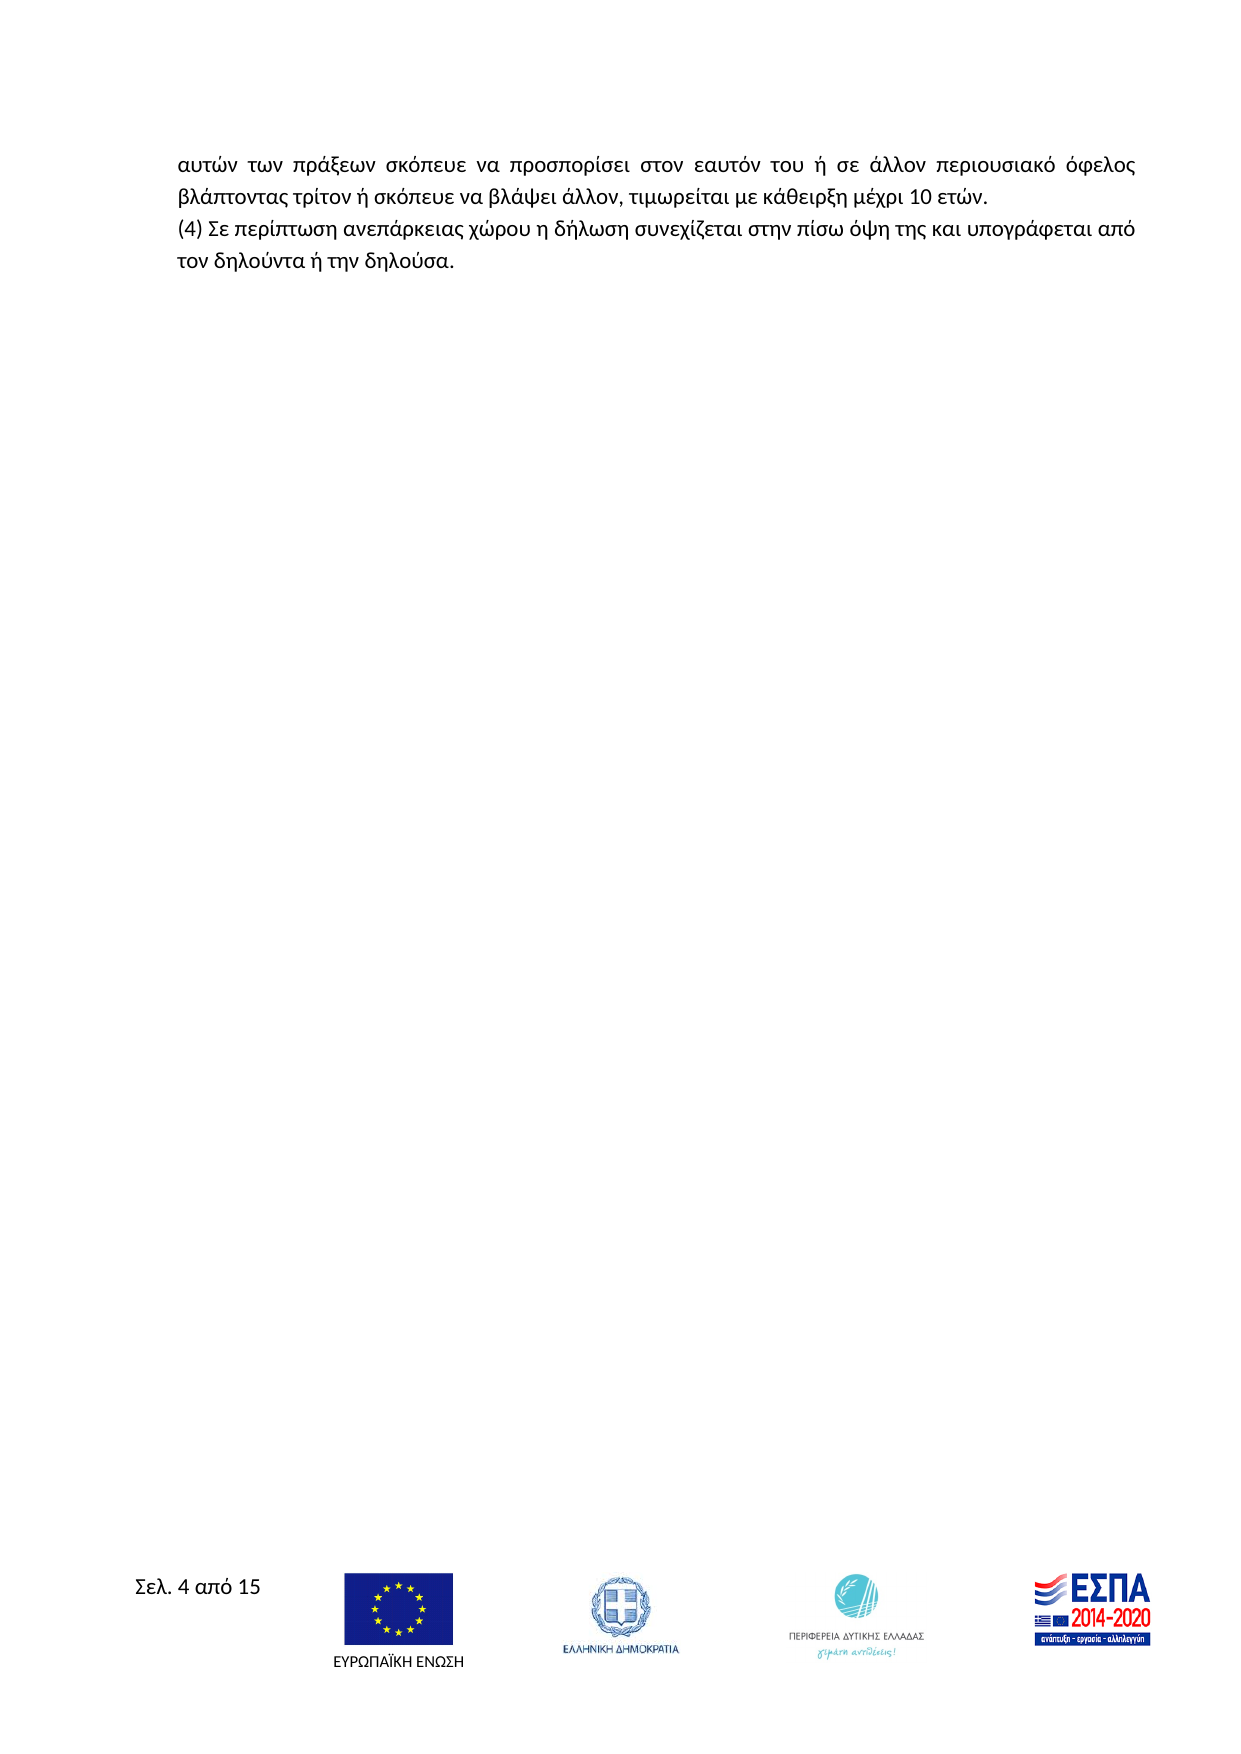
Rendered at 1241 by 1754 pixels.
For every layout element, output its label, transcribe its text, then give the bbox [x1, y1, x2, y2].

picture [1033, 1572, 1152, 1647]
text (4) Σε περίπτωση ανεπάρκειας χώρου η δήλωση συνεχίζεται στην πίσω όψη της και υπογράφεται από τον δηλούντα ή την δηλούσα. [177, 214, 1137, 274]
picture [785, 1572, 927, 1663]
picture [561, 1572, 681, 1658]
picture [342, 1572, 455, 1647]
